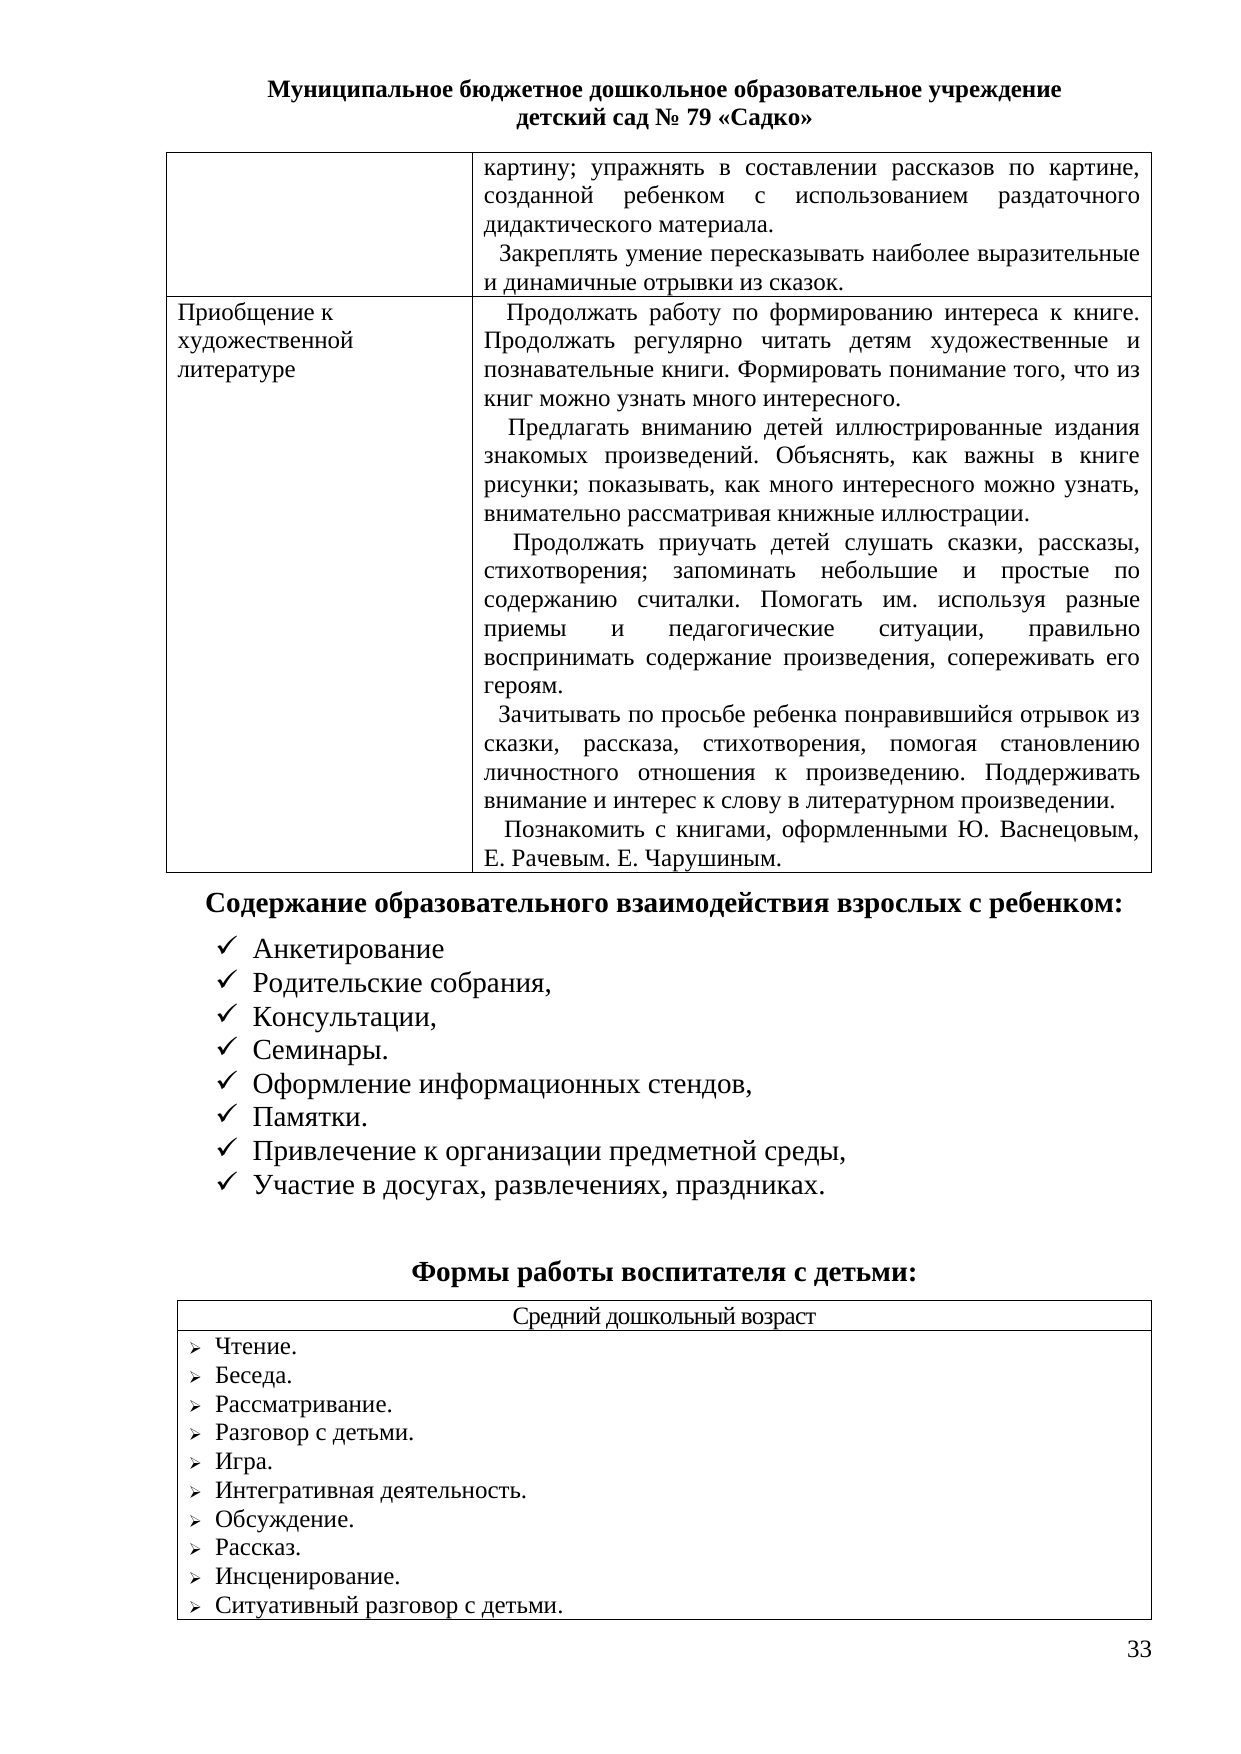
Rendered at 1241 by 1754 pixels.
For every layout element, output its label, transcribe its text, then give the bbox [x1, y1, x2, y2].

list Оформление информационных стендов, [215, 1066, 1152, 1099]
list Родительские собрания, [215, 965, 1152, 999]
table_cell Продолжать работу по формированию интереса к книге. Продолжать регулярно читать детям художественные и познавательные книги. Формировать понимание того, что из книг можно узнать много интересного. Предлагать вниманию детей иллюстрированные издания знакомых произведений. Объяснять, как важны в книге рисунки; показывать, как много интересного можно узнать, внимательно рассматривая книжные иллюстрации. Продолжать приучать детей слушать сказки, рассказы, стихотворения; запоминать небольшие и простые по содержанию считалки. Помогать им. используя разные приемы и педагогические ситуации, правильно воспринимать содержание произведения, сопереживать его героям. Зачитывать по просьбе ребенка понравившийся отрывок из сказки, рассказа, стихотворения, помогая становлению личностного отношения к произведению. Поддерживать внимание и интерес к слову в литературном произведении. Познакомить с книгами, оформленными Ю. Васнецовым, Е. Рачевым. Е. Чарушиным. [473, 297, 1151, 872]
list Консультации, [215, 999, 1152, 1032]
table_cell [473, 153, 1151, 296]
list Привлечение к организации предметной среды, [215, 1133, 1152, 1167]
list Памятки. [215, 1099, 1152, 1133]
text Формы работы воспитателя с детьми: [177, 1254, 1152, 1288]
list Семинары. [215, 1032, 1152, 1066]
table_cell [178, 1331, 1151, 1619]
list Анкетирование [215, 931, 1152, 965]
table_header Средний дошкольный возраст [178, 1301, 1151, 1330]
text Содержание образовательного взаимодействия взрослых с ребенком: [177, 885, 1152, 919]
table_cell Приобщение к художественной литературе [167, 297, 472, 872]
list Участие в досугах, развлечениях, праздниках. [215, 1167, 1152, 1201]
